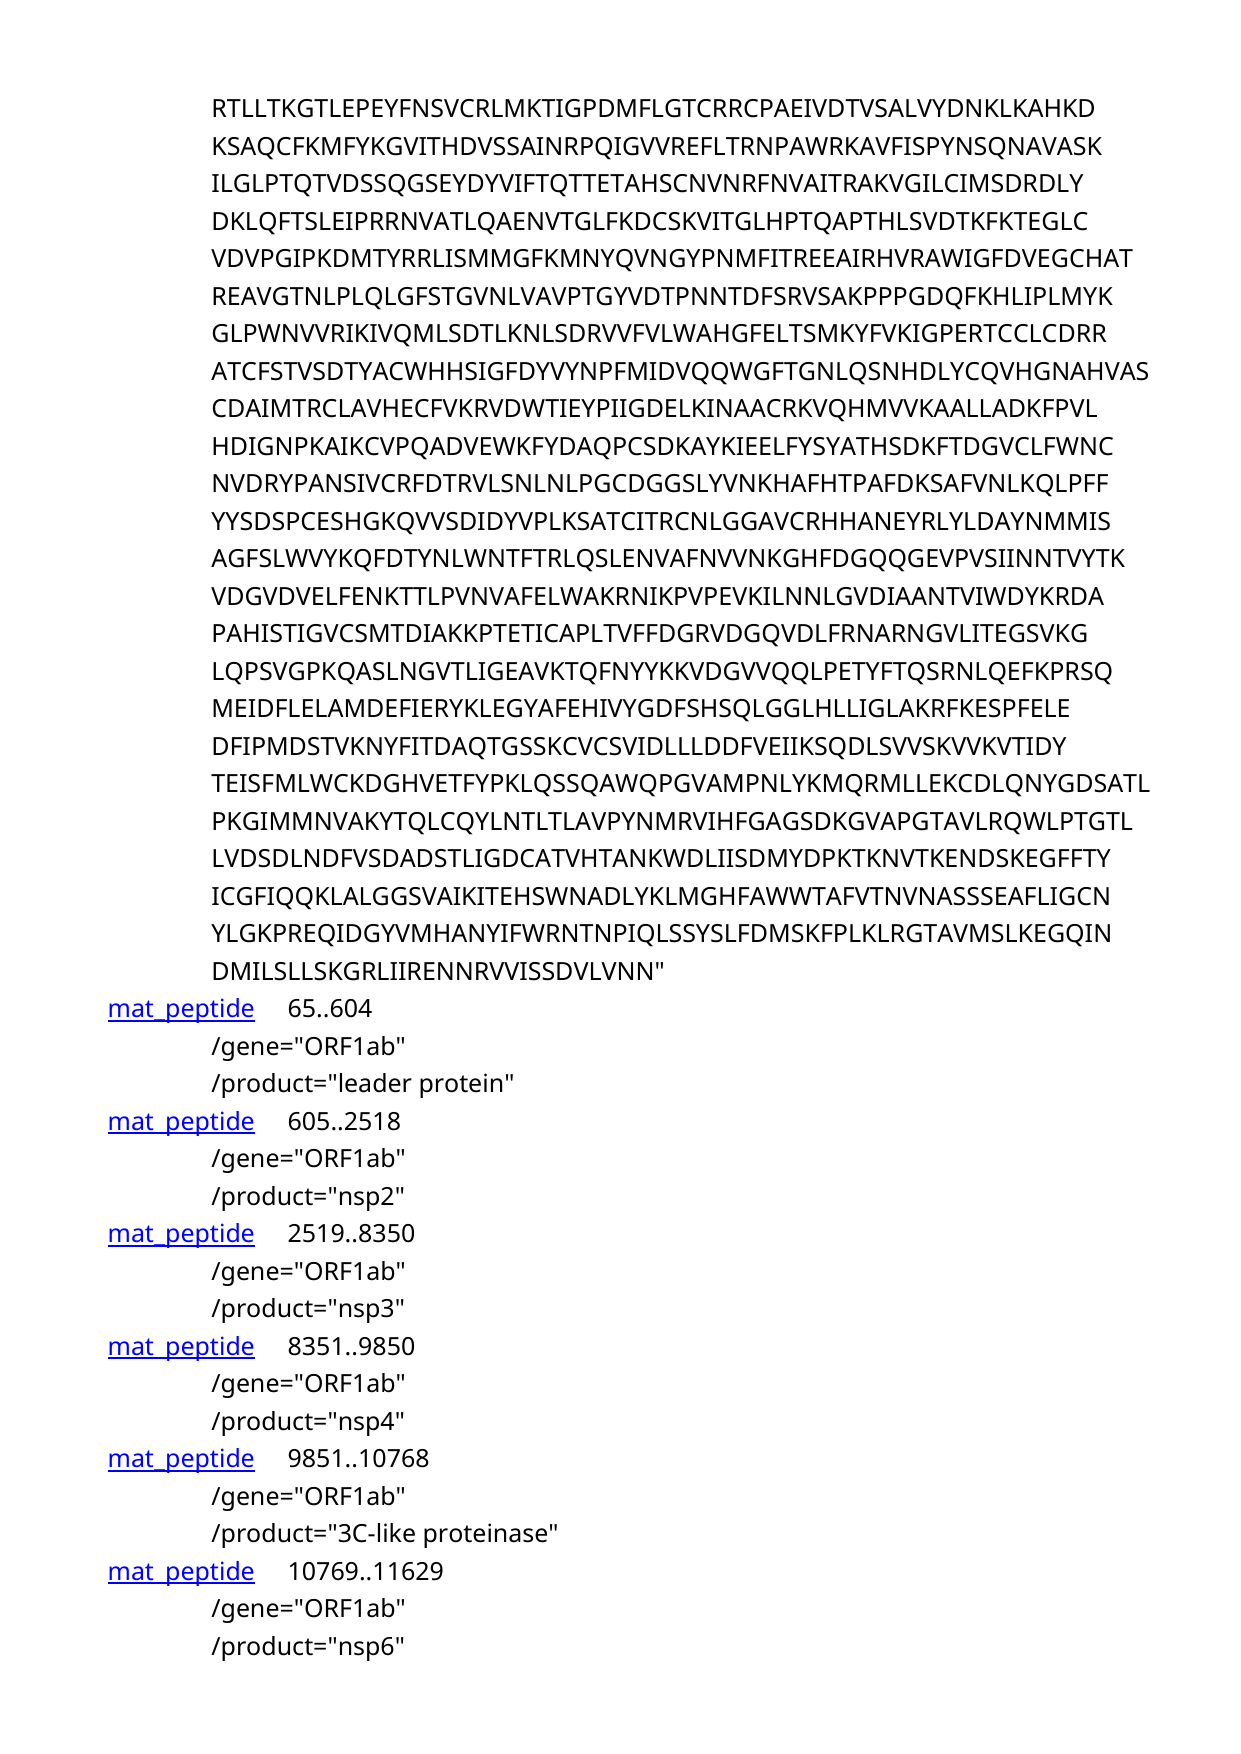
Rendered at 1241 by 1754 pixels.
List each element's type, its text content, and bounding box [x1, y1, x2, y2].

text PKGIMMNVAKYTQLCQYLNTLTLAVPYNMRVIHFGAGSDKGVAPGTAVLRQWLPTGTL [75, 802, 1165, 839]
text KSAQCFKMFYKGVITHDVSSAINRPQIGVVREFLTRNPAWRKAVFISPYNSQNAVASK [75, 127, 1165, 164]
text /gene="ORF1ab" [75, 1252, 1165, 1289]
text /product="nsp2" [75, 1177, 1165, 1214]
text mat_peptide 2519..8350 [75, 1214, 1165, 1252]
text mat_peptide 605..2518 [75, 1102, 1165, 1139]
text TEISFMLWCKDGHVETFYPKLQSSQAWQPGVAMPNLYKMQRMLLEKCDLQNYGDSATL [75, 764, 1165, 802]
text /gene="ORF1ab" [75, 1477, 1165, 1514]
text /product="nsp4" [75, 1402, 1165, 1439]
text RTLLTKGTLEPEYFNSVCRLMKTIGPDMFLGTCRRCPAEIVDTVSALVYDNKLKAHKD [75, 89, 1165, 127]
text REAVGTNLPLQLGFSTGVNLVAVPTGYVDTPNNTDFSRVSAKPPPGDQFKHLIPLMYK [75, 277, 1165, 314]
text PAHISTIGVCSMTDIAKKPTETICAPLTVFFDGRVDGQVDLFRNARNGVLITEGSVKG [75, 614, 1165, 652]
text DFIPMDSTVKNYFITDAQTGSSKCVCSVIDLLLDDFVEIIKSQDLSVVSKVVKVTIDY [75, 727, 1165, 764]
text MEIDFLELAMDEFIERYKLEGYAFEHIVYGDFSHSQLGGLHLLIGLAKRFKESPFELE [75, 689, 1165, 727]
text ILGLPTQTVDSSQGSEYDYVIFTQTTETAHSCNVNRFNVAITRAKVGILCIMSDRDLY [75, 164, 1165, 202]
text mat_peptide 10769..11629 [75, 1552, 1165, 1589]
text VDGVDVELFENKTTLPVNVAFELWAKRNIKPVPEVKILNNLGVDIAANTVIWDYKRDA [75, 577, 1165, 614]
text VDVPGIPKDMTYRRLISMMGFKMNYQVNGYPNMFITREEAIRHVRAWIGFDVEGCHAT [75, 239, 1165, 277]
text DMILSLLSKGRLIIRENNRVVISSDVLVNN" [75, 952, 1165, 989]
text /product="leader protein" [75, 1064, 1165, 1102]
text ICGFIQQKLALGGSVAIKITEHSWNADLYKLMGHFAWWTAFVTNVNASSSEAFLIGCN [75, 877, 1165, 914]
text mat_peptide 65..604 [75, 989, 1165, 1027]
text CDAIMTRCLAVHECFVKRVDWTIEYPIIGDELKINAACRKVQHMVVKAALLADKFPVL [75, 389, 1165, 427]
text /gene="ORF1ab" [75, 1589, 1165, 1627]
text ATCFSTVSDTYACWHHSIGFDYVYNPFMIDVQQWGFTGNLQSNHDLYCQVHGNAHVAS [75, 352, 1165, 389]
text /gene="ORF1ab" [75, 1027, 1165, 1064]
text YYSDSPCESHGKQVVSDIDYVPLKSATCITRCNLGGAVCRHHANEYRLYLDAYNMMIS [75, 502, 1165, 539]
text /product="nsp3" [75, 1289, 1165, 1327]
text LQPSVGPKQASLNGVTLIGEAVKTQFNYYKKVDGVVQQLPETYFTQSRNLQEFKPRSQ [75, 652, 1165, 689]
text HDIGNPKAIKCVPQADVEWKFYDAQPCSDKAYKIEELFYSYATHSDKFTDGVCLFWNC [75, 427, 1165, 464]
text DKLQFTSLEIPRRNVATLQAENVTGLFKDCSKVITGLHPTQAPTHLSVDTKFKTEGLC [75, 202, 1165, 239]
text NVDRYPANSIVCRFDTRVLSNLNLPGCDGGSLYVNKHAFHTPAFDKSAFVNLKQLPFF [75, 464, 1165, 502]
text YLGKPREQIDGYVMHANYIFWRNTNPIQLSSYSLFDMSKFPLKLRGTAVMSLKEGQIN [75, 914, 1165, 952]
text mat_peptide 8351..9850 [75, 1327, 1165, 1364]
text AGFSLWVYKQFDTYNLWNTFTRLQSLENVAFNVVNKGHFDGQQGEVPVSIINNTVYTK [75, 539, 1165, 577]
text /product="nsp6" [75, 1627, 1165, 1664]
text mat_peptide 9851..10768 [75, 1439, 1165, 1477]
text /product="3C-like proteinase" [75, 1514, 1165, 1552]
text LVDSDLNDFVSDADSTLIGDCATVHTANKWDLIISDMYDPKTKNVTKENDSKEGFFTY [75, 839, 1165, 877]
text GLPWNVVRIKIVQMLSDTLKNLSDRVVFVLWAHGFELTSMKYFVKIGPERTCCLCDRR [75, 314, 1165, 352]
text /gene="ORF1ab" [75, 1139, 1165, 1177]
text /gene="ORF1ab" [75, 1364, 1165, 1402]
